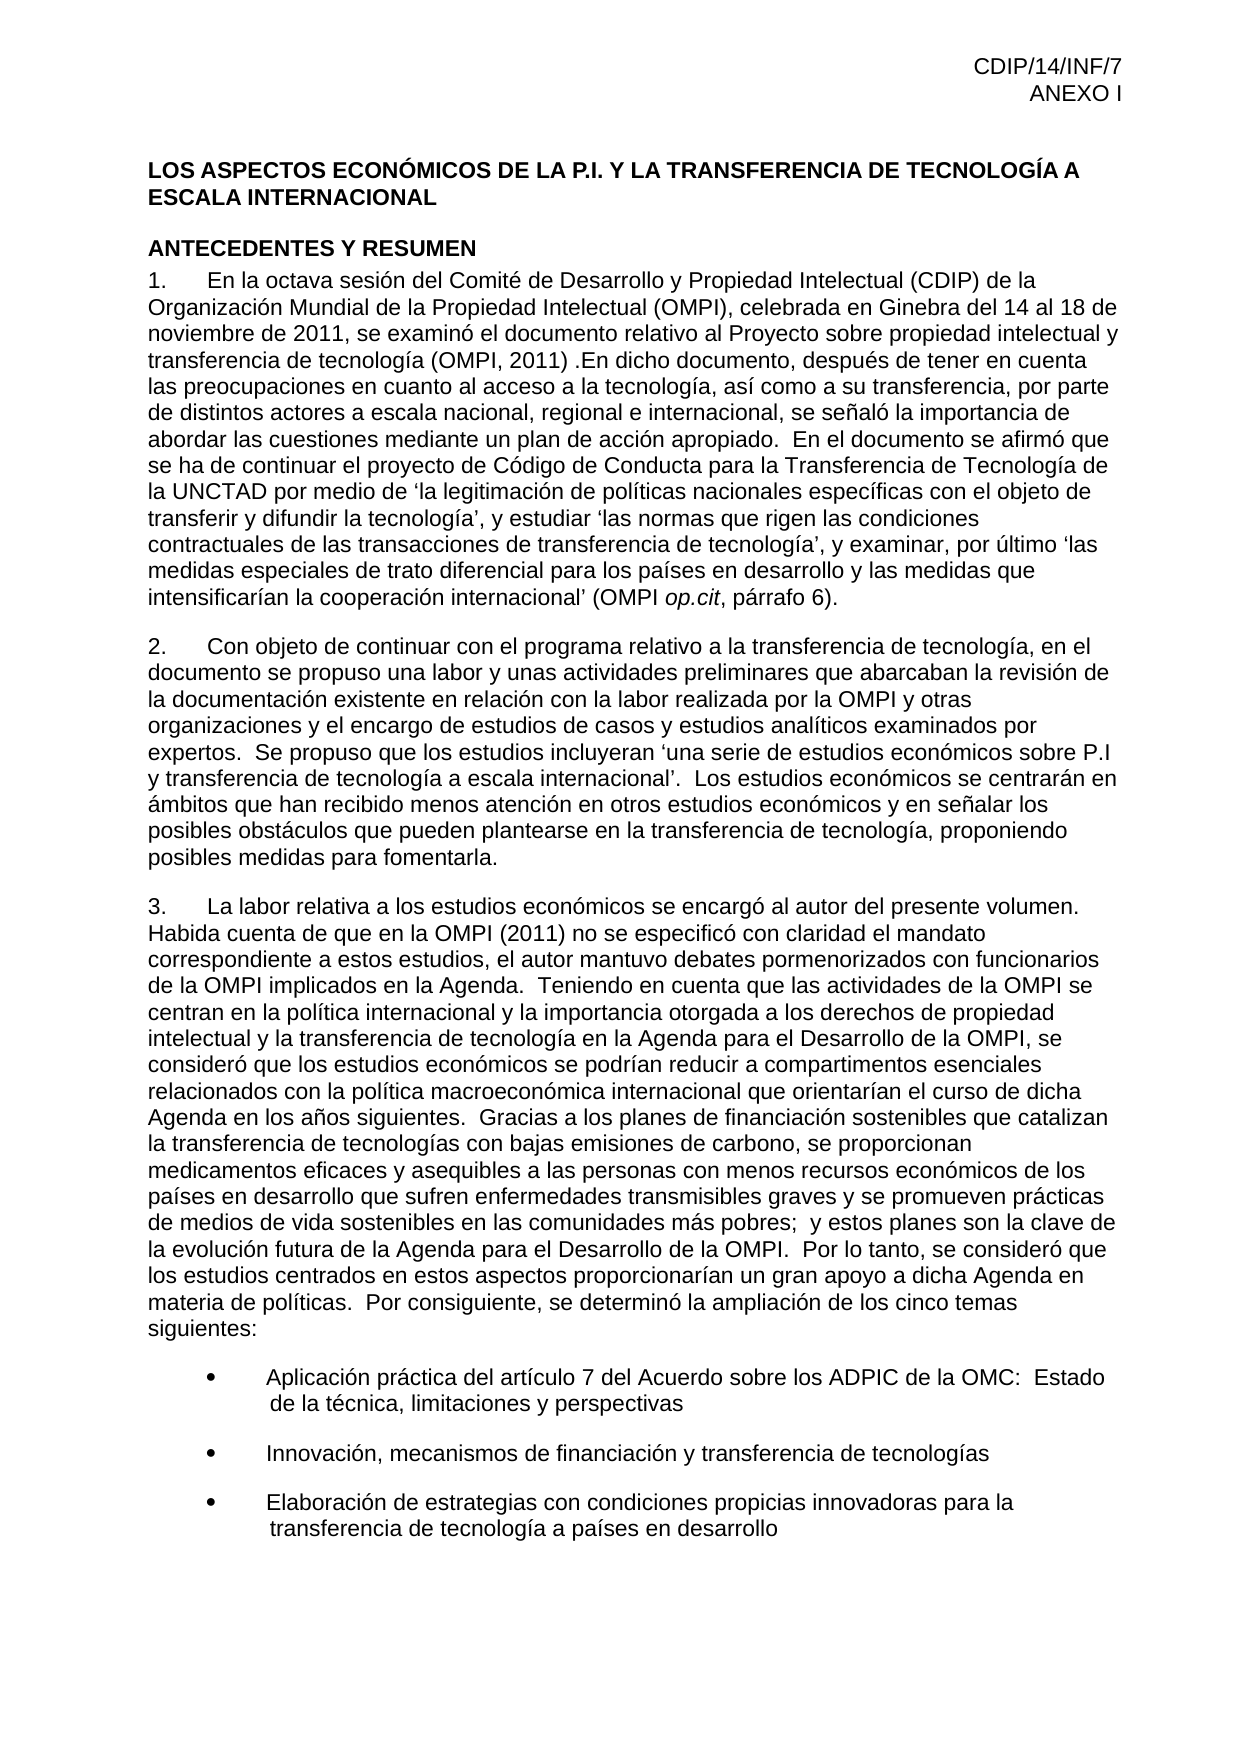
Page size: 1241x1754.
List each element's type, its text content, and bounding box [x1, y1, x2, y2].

text La labor relativa a los estudios económicos se encargó al autor del presente volumen. Habida cuenta de que en la OMPI (2011) no se especificó con claridad el mandato correspondiente a estos estudios, el autor mantuvo debates pormenorizados con funcionarios de la OMPI implicados en la Agenda. Teniendo en cuenta que las actividades de la OMPI se centran en la política internacional y la importancia otorgada a los derechos de propiedad intelectual y la transferencia de tecnología en la Agenda para el Desarrollo de la OMPI, se consideró que los estudios económicos se podrían reducir a compartimentos esenciales relacionados con la política macroeconómica internacional que orientarían el curso de dicha Agenda en los años siguientes. Gracias a los planes de financiación sostenibles que catalizan la transferencia de tecnologías con bajas emisiones de carbono, se proporcionan medicamentos eficaces y asequibles a las personas con menos recursos económicos de los países en desarrollo que sufren enfermedades transmisibles graves y se promueven prácticas de medios de vida sostenibles en las comunidades más pobres; y estos planes son la clave de la evolución futura de la Agenda para el Desarrollo de la OMPI. Por lo tanto, se consideró que los estudios centrados en estos aspectos proporcionarían un gran apoyo a dicha Agenda en materia de políticas. Por consiguiente, se determinó la ampliación de los cinco temas siguientes: [148, 893, 1122, 1341]
list Elaboración de estrategias con condiciones propicias innovadoras para la transferencia de tecnología a países en desarrollo [207, 1489, 1122, 1542]
list En la octava sesión del Comité de Desarrollo y Propiedad Intelectual (CDIP) de la Organización Mundial de la Propiedad Intelectual (OMPI), celebrada en Ginebra del 14 al 18 de noviembre de 2011, se examinó el documento relativo al Proyecto sobre propiedad intelectual y transferencia de tecnología (OMPI, 2011) .En dicho documento, después de tener en cuenta las preocupaciones en cuanto al acceso a la tecnología, así como a su transferencia, por parte de distintos actores a escala nacional, regional e internacional, se señaló la importancia de abordar las cuestiones mediante un plan de acción apropiado. En el documento se afirmó que se ha de continuar el proyecto de Código de Conducta para la Transferencia de Tecnología de la UNCTAD por medio de ‘la legitimación de políticas nacionales específicas con el objeto de transferir y difundir la tecnología’, y estudiar ‘las normas que rigen las condiciones contractuales de las transacciones de transferencia de tecnología’, y examinar, por último ‘las medidas especiales de trato diferencial para los países en desarrollo y las medidas que intensificarían la cooperación internacional’ (OMPI op.cit, párrafo 6). [148, 267, 1122, 610]
text Con objeto de continuar con el programa relativo a la transferencia de tecnología, en el documento se propuso una labor y unas actividades preliminares que abarcaban la revisión de la documentación existente en relación con la labor realizada por la OMPI y otras organizaciones y el encargo de estudios de casos y estudios analíticos examinados por expertos. Se propuso que los estudios incluyeran ‘una serie de estudios económicos sobre P.I y transferencia de tecnología a escala internacional’. Los estudios económicos se centrarán en ámbitos que han recibido menos atención en otros estudios económicos y en señalar los posibles obstáculos que pueden plantearse en la transferencia de tecnología, proponiendo posibles medidas para fomentarla. [148, 633, 1122, 870]
list Aplicación práctica del artículo 7 del Acuerdo sobre los ADPIC de la OMC: Estado de la técnica, limitaciones y perspectivas [207, 1364, 1122, 1417]
list Innovación, mecanismos de financiación y transferencia de tecnologías [207, 1440, 1122, 1466]
subtitle LOS ASPECTOS ECONÓMICOS DE LA P.I. Y LA TRANSFERENCIA DE TECNOLOGÍA A ESCALA INTERNACIONAL [148, 157, 1122, 210]
subtitle antecedentes y resumen [148, 235, 1122, 261]
